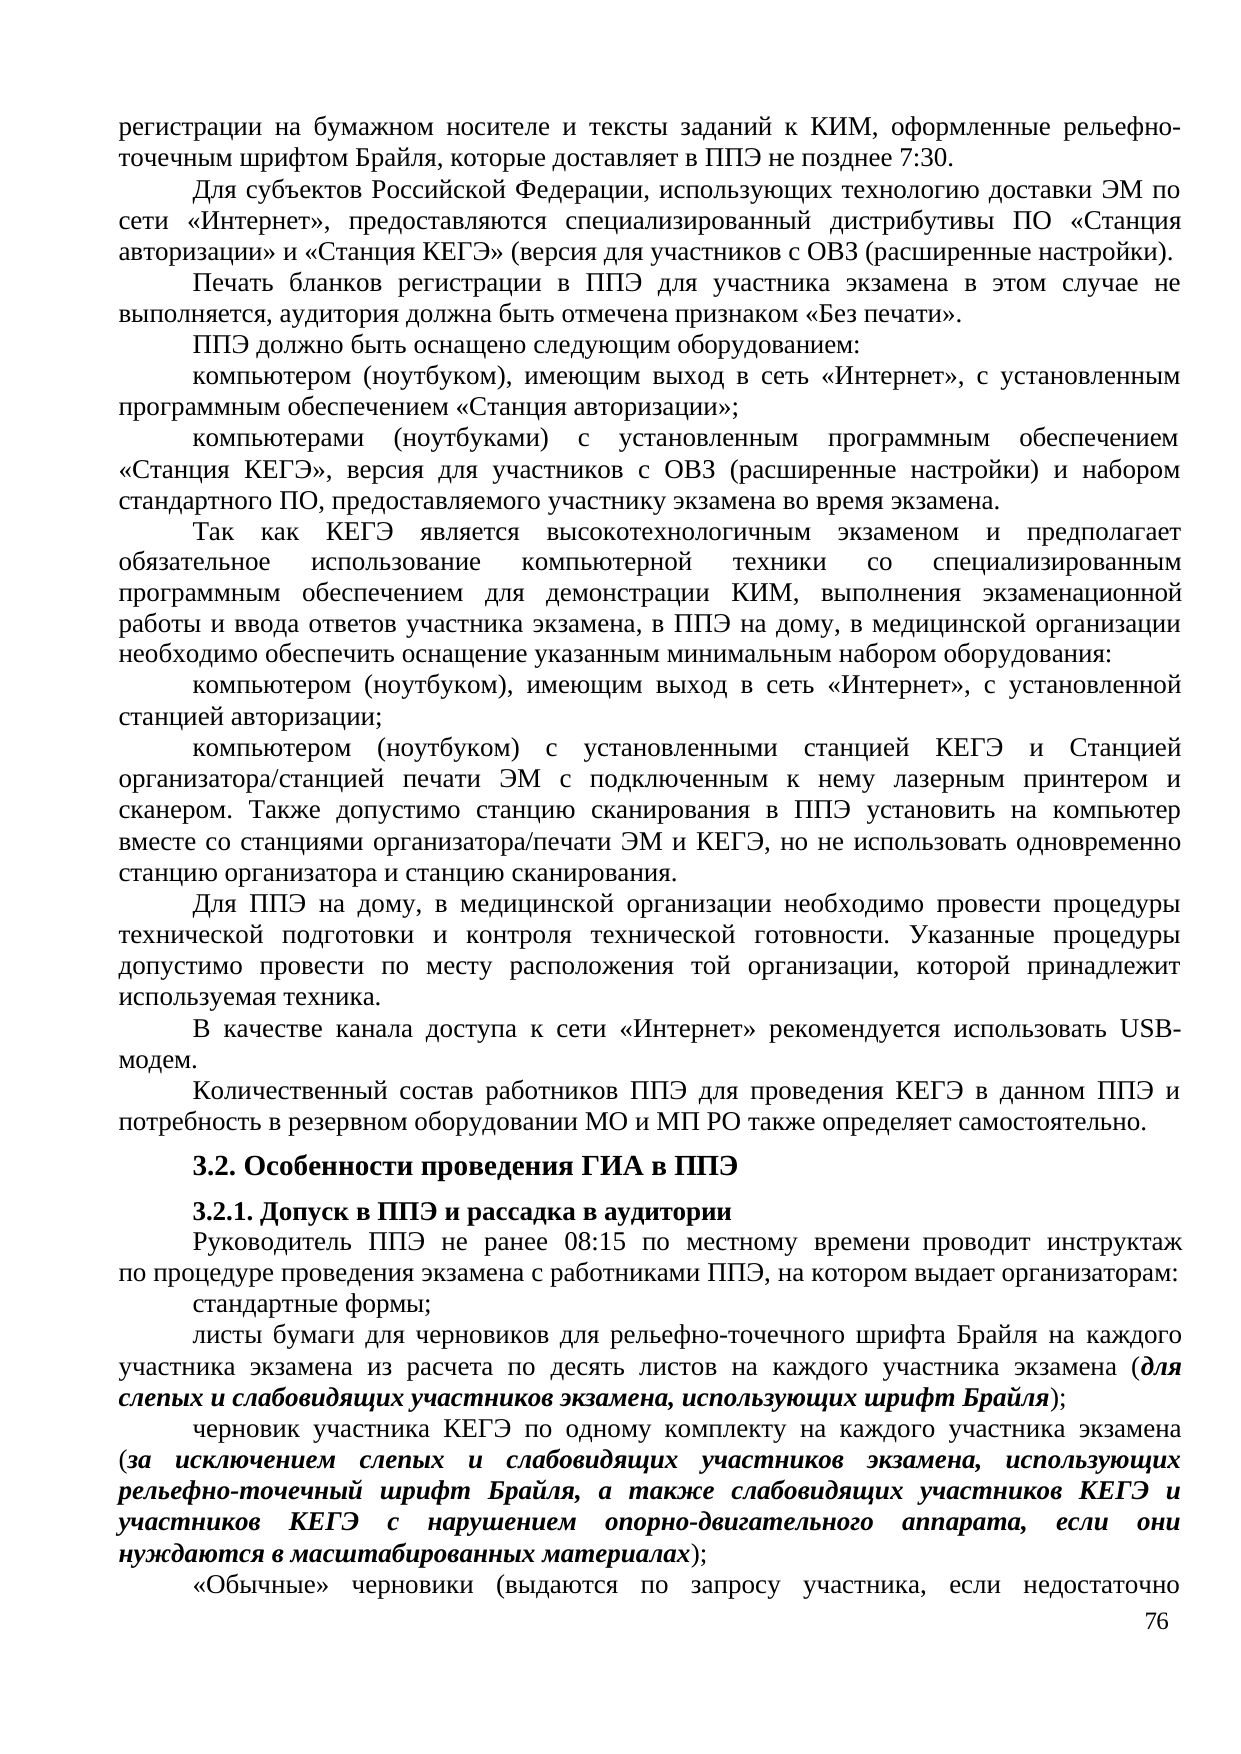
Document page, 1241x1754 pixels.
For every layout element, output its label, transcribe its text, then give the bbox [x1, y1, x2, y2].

subtitle Допуск в ППЭ и рассадка в аудитории [192, 1195, 1217, 1226]
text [118, 1568, 1181, 1599]
text компьютером (ноутбуком), имеющим выход в сеть «Интернет», с установленной станцией авторизации; [118, 669, 1182, 731]
subtitle Особенности проведения ГИА в ППЭ [192, 1148, 1217, 1182]
text В качестве канала доступа к сети «Интернет» рекомендуется использовать USB- модем. [118, 1012, 1183, 1074]
text черновик участника КЕГЭ по одному комплекту на каждого участника экзамена (за исключением слепых и слабовидящих участников экзамена, использующих рельефно-точечный шрифт Брайля, а также слабовидящих участников КЕГЭ и участников КЕГЭ с нарушением опорно-двигательного аппарата, если они нуждаются в масштабированных материалах); [118, 1412, 1182, 1568]
text Так как КЕГЭ является высокотехнологичным экзаменом и предполагает обязательное использование компьютерной техники со специализированным программным обеспечением для демонстрации КИМ, выполнения экзаменационной работы и ввода ответов участника экзамена, в ППЭ на дому, в медицинской организации необходимо обеспечить оснащение указанным минимальным набором оборудования: [118, 516, 1182, 668]
text «Станция КЕГЭ», версия для участников с ОВЗ (расширенные настройки) и набором стандартного ПО, предоставляемого участнику экзамена во время экзамена. [118, 453, 1182, 515]
text Для ППЭ на дому, в медицинской организации необходимо провести процедуры технической подготовки и контроля технической готовности. Указанные процедуры допустимо провести по месту расположения той организации, которой принадлежит используемая техника. [118, 887, 1182, 1012]
text компьютером (ноутбуком), имеющим выход в сеть «Интернет», с установленным программным обеспечением «Станция авторизации»; [118, 360, 1181, 421]
text стандартные формы; [192, 1287, 1217, 1318]
text Печать бланков регистрации в ППЭ для участника экзамена в этом случае не выполняется, аудитория должна быть отмечена признаком «Без печати». [118, 266, 1182, 329]
text Количественный состав работников ППЭ для проведения КЕГЭ в данном ППЭ и потребность в резервном оборудовании МО и МП РО также определяет самостоятельно. [118, 1074, 1181, 1136]
text Руководитель ППЭ не ранее 08:15 по местному времени проводит инструктаж по процедуре проведения экзамена с работниками ППЭ, на котором выдает организаторам: [118, 1226, 1182, 1287]
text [118, 110, 1183, 173]
text ППЭ должно быть оснащено следующим оборудованием: [192, 329, 1217, 360]
text компьютером (ноутбуком) с установленными станцией КЕГЭ и Станцией организатора/станцией печати ЭМ с подключенным к нему лазерным принтером и сканером. Также допустимо станцию сканирования в ППЭ установить на компьютер вместе со станциями организатора/печати ЭМ и КЕГЭ, но не использовать одновременно станцию организатора и станцию сканирования. [118, 731, 1182, 887]
text листы бумаги для черновиков для рельефно-точечного шрифта Брайля на каждого участника экзамена из расчета по десять листов на каждого участника экзамена (для слепых и слабовидящих участников экзамена, использующих шрифт Брайля); [118, 1319, 1182, 1412]
text Для субъектов Российской Федерации, использующих технологию доставки ЭМ по сети «Интернет», предоставляются специализированный дистрибутивы ПО «Станция авторизации» и «Станция КЕГЭ» (версия для участников с ОВЗ (расширенные настройки). [118, 173, 1182, 266]
text компьютерами (ноутбуками) с установленным программным обеспечением [192, 421, 1217, 453]
